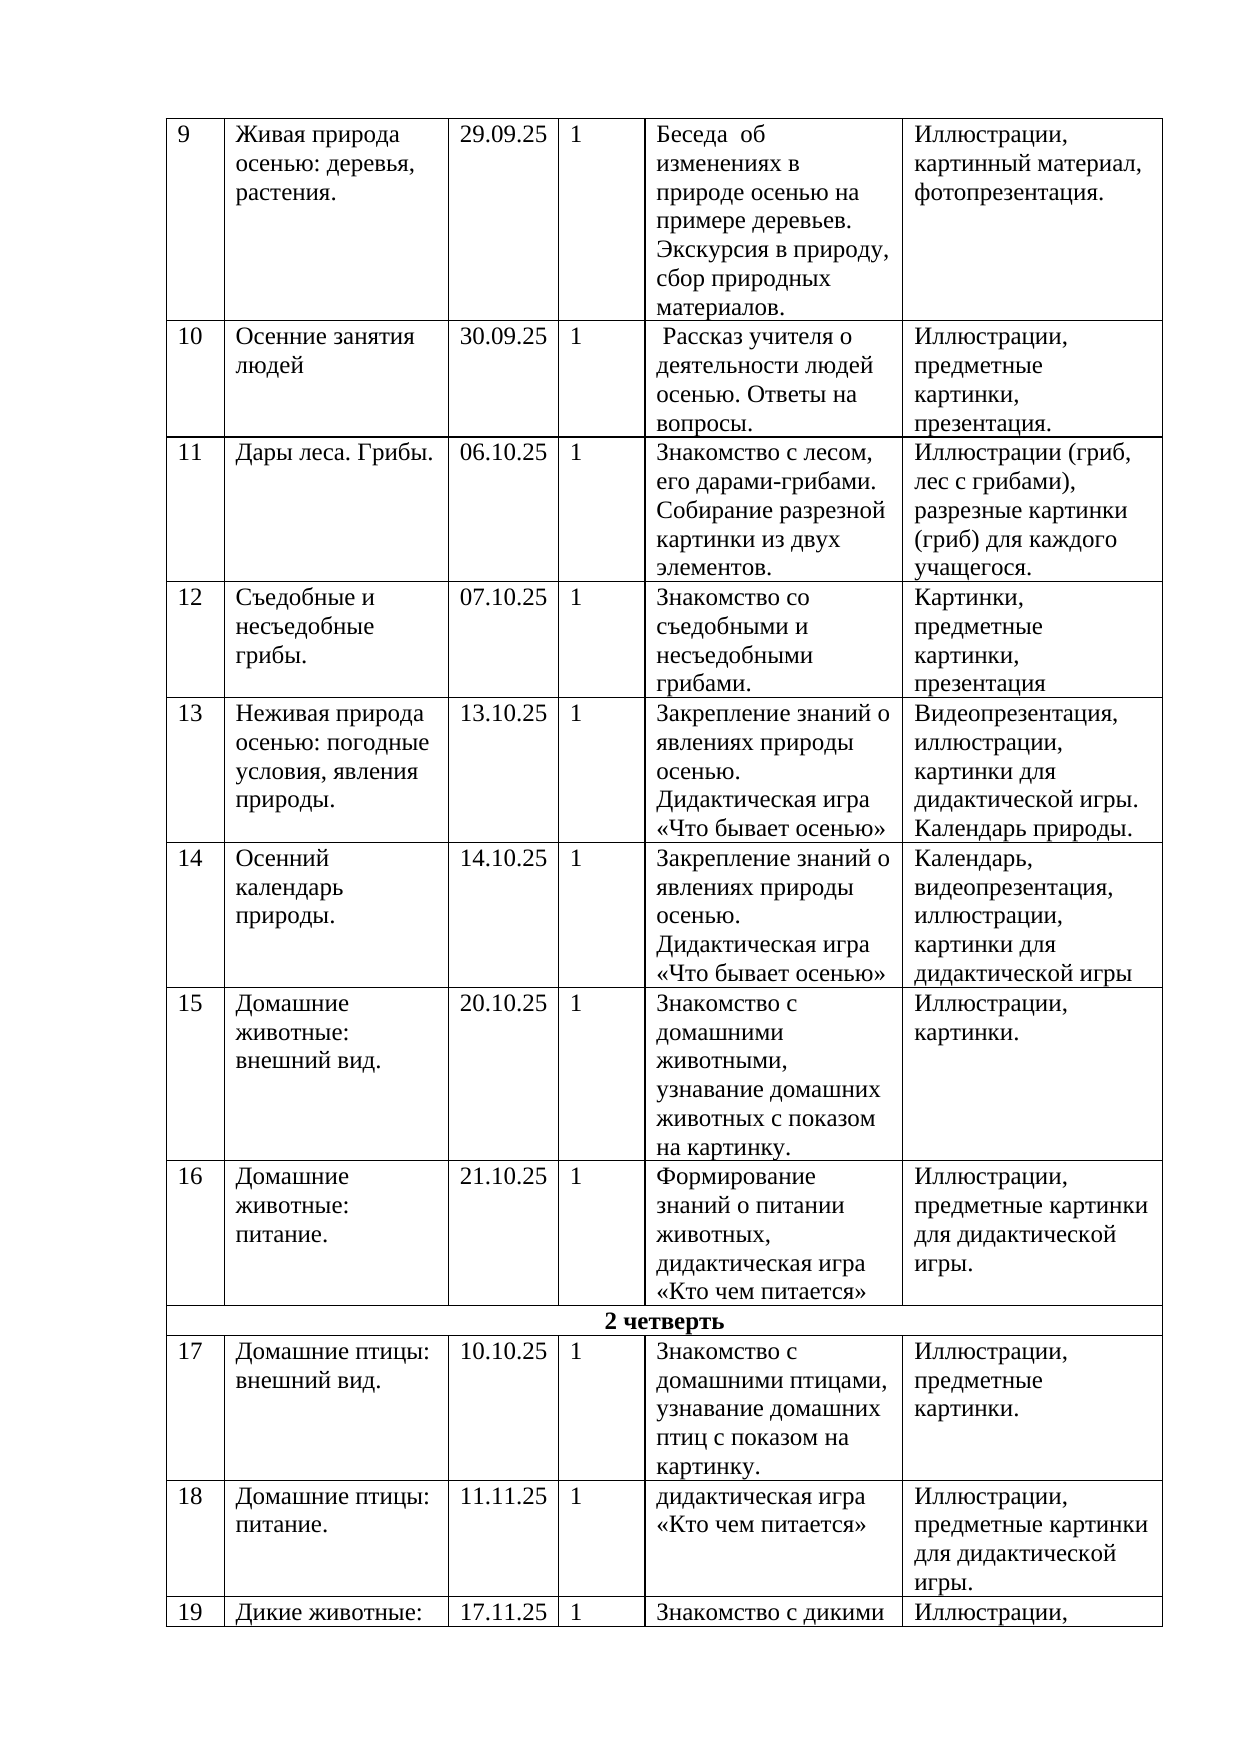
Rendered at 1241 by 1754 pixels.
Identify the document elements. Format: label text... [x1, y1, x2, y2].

table_cell 1 [559, 698, 644, 842]
table_cell Календарь, видеопрезентация, иллюстрации, картинки для дидактической игры [903, 843, 1162, 987]
table_cell 1 [559, 1481, 644, 1596]
table_cell 07.10.25 [449, 582, 558, 697]
table_cell 15 [167, 988, 224, 1160]
table_cell Знакомство с домашними животными, узнавание домашних животных с показом на картинку. [646, 988, 902, 1160]
table_cell Знакомство со съедобными и несъедобными грибами. [646, 582, 902, 697]
table_cell Закрепление знаний о явлениях природы осенью. Дидактическая игра «Что бывает осенью» [646, 698, 902, 842]
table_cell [225, 1597, 448, 1626]
table_cell 1 [559, 1161, 644, 1305]
table_cell Иллюстрации, картинки. [903, 988, 1162, 1160]
table_cell 1 [559, 843, 644, 987]
table_cell Домашние животные: питание. [225, 1161, 448, 1305]
table_cell 2 четверть [167, 1306, 1162, 1335]
table_cell Иллюстрации, предметные картинки для дидактической игры. [903, 1481, 1162, 1596]
table_cell Видеопрезентация, иллюстрации, картинки для дидактической игры. Календарь природы. [903, 698, 1162, 842]
table_cell 29.09.25 [449, 119, 558, 320]
table_cell 1 [559, 1597, 644, 1626]
table_cell Картинки, предметные картинки, презентация [903, 582, 1162, 697]
table_cell Иллюстрации, предметные картинки, презентация. [903, 321, 1162, 436]
table_cell 14 [167, 843, 224, 987]
table_cell Рассказ учителя о деятельности людей осенью. Ответы на вопросы. [646, 321, 902, 436]
table_cell Знакомство с лесом, его дарами-грибами. Собирание разрезной картинки из двух элементов. [646, 438, 902, 581]
table_cell Иллюстрации (гриб, лес с грибами), разрезные картинки (гриб) для каждого учащегося. [903, 438, 1162, 581]
table_cell 13 [167, 698, 224, 842]
table_cell Иллюстрации, картинный материал, фотопрезентация. [903, 119, 1162, 320]
table_cell 1 [559, 988, 644, 1160]
table_cell 1 [559, 1336, 644, 1480]
table_cell 30.09.25 [449, 321, 558, 436]
table_cell Закрепление знаний о явлениях природы осенью. Дидактическая игра «Что бывает осенью» [646, 843, 902, 987]
table_cell 20.10.25 [449, 988, 558, 1160]
table_cell Неживая природа осенью: погодные условия, явления природы. [225, 698, 448, 842]
table_cell Осенний календарь природы. [225, 843, 448, 987]
table_cell Иллюстрации, предметные картинки для дидактической игры. [903, 1161, 1162, 1305]
table_cell Беседа об изменениях в природе осенью на примере деревьев. Экскурсия в природу, сбор природных материалов. [646, 119, 902, 320]
table_cell 1 [559, 321, 644, 436]
table_cell 13.10.25 [449, 698, 558, 842]
table_cell дидактическая игра «Кто чем питается» [646, 1481, 902, 1596]
table_cell 9 [167, 119, 224, 320]
table_cell Иллюстрации, предметные картинки. [903, 1336, 1162, 1480]
table_cell 17.11.25 [449, 1597, 558, 1626]
table_cell Знакомство с домашними птицами, узнавание домашних птиц с показом на картинку. [646, 1336, 902, 1480]
table_cell 10.10.25 [449, 1336, 558, 1480]
table_cell Домашние животные: внешний вид. [225, 988, 448, 1160]
table_cell 1 [559, 119, 644, 320]
table_cell 12 [167, 582, 224, 697]
table_cell 18 [167, 1481, 224, 1596]
table_cell Домашние птицы: внешний вид. [225, 1336, 448, 1480]
table_cell 10 [167, 321, 224, 436]
table_cell 1 [559, 582, 644, 697]
table_cell 06.10.25 [449, 438, 558, 581]
table_cell Осенние занятия людей [225, 321, 448, 436]
table_cell 17 [167, 1336, 224, 1480]
table_cell Дары леса. Грибы. [225, 438, 448, 581]
table_cell 14.10.25 [449, 843, 558, 987]
table_cell 21.10.25 [449, 1161, 558, 1305]
table_cell Съедобные и несъедобные грибы. [225, 582, 448, 697]
table_cell 1 [559, 438, 644, 581]
table_cell Живая природа осенью: деревья, растения. [225, 119, 448, 320]
table_cell 11 [167, 438, 224, 581]
table_cell 19 [167, 1597, 224, 1626]
table_cell Домашние птицы: питание. [225, 1481, 448, 1596]
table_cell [646, 1597, 902, 1626]
table_cell Формирование знаний о питании животных, дидактическая игра «Кто чем питается» [646, 1161, 902, 1305]
table_cell 16 [167, 1161, 224, 1305]
table_cell 11.11.25 [449, 1481, 558, 1596]
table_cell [903, 1597, 1162, 1626]
